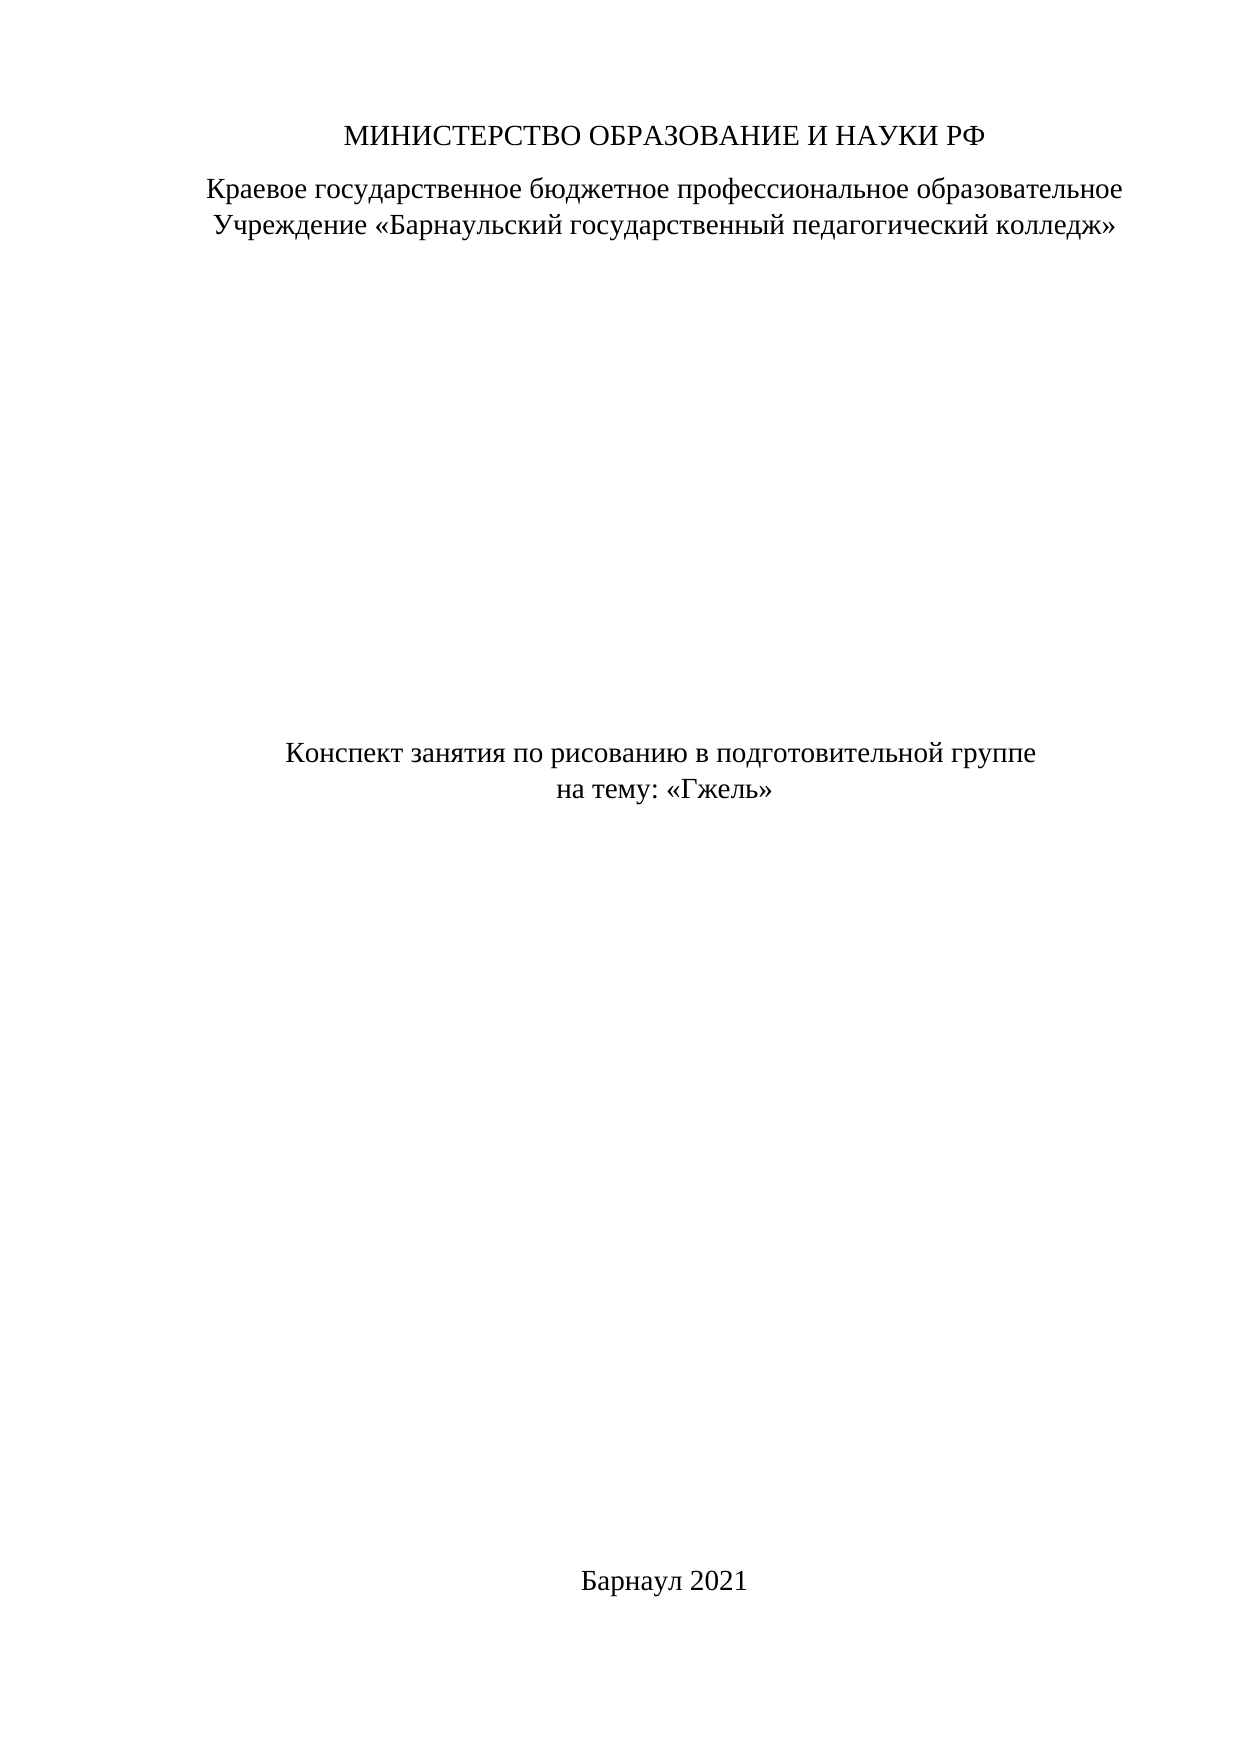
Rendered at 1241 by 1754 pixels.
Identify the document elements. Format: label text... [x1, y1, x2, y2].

text МИНИСТЕРСТВО ОБРАЗОВАНИЕ И НАУКИ РФ [177, 118, 1152, 152]
text Барнаул 2021 [177, 1563, 1152, 1627]
text Краевое государственное бюджетное профессиональное образовательное Учреждение «Барнаульский государственный педагогический колледж» [177, 171, 1152, 241]
text Конспект занятия по рисованию в подготовительной группе на тему: «Гжель» [177, 735, 1152, 805]
